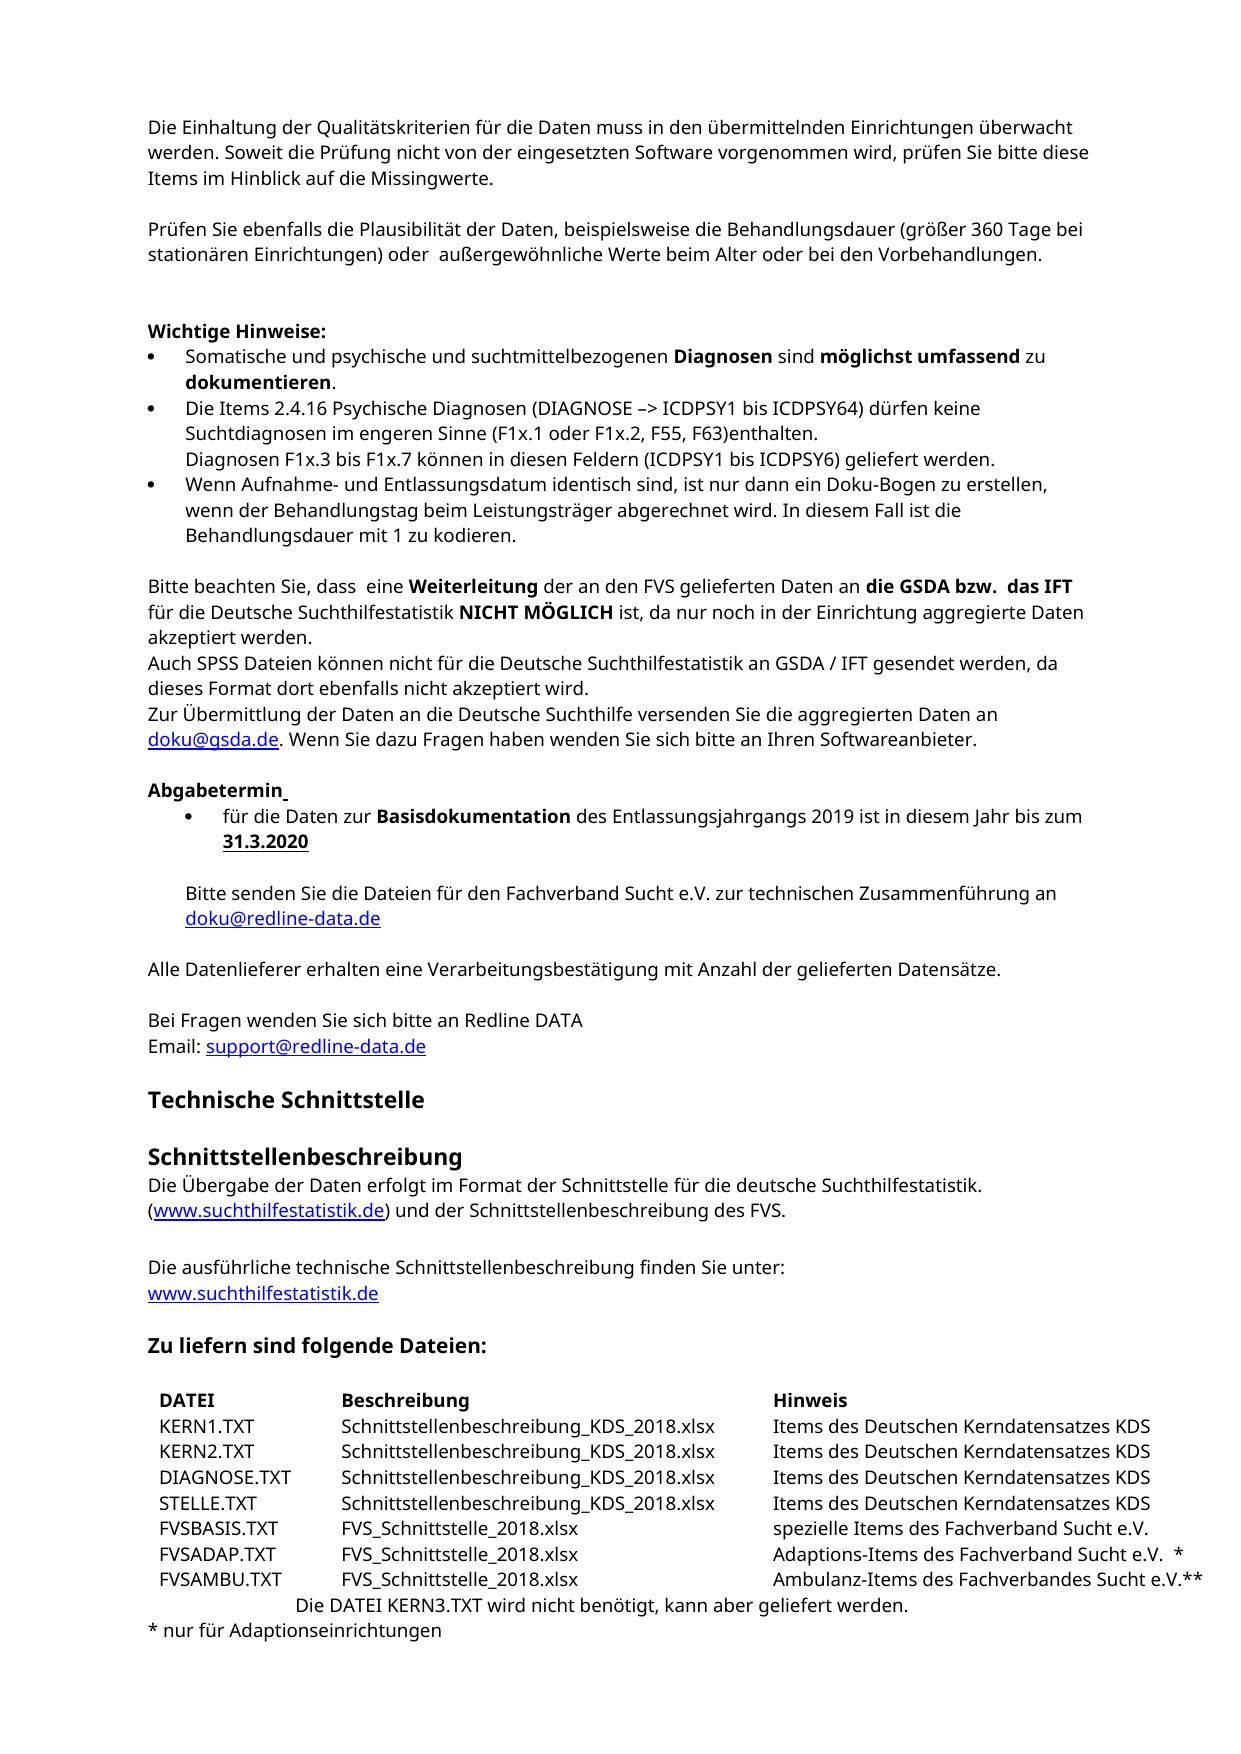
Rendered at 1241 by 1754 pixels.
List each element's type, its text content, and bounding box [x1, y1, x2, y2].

table_header Hinweis [762, 1388, 1228, 1413]
table_cell Items des Deutschen Kerndatensatzes KDS [762, 1413, 1228, 1439]
text Die DATEI KERN3.TXT wird nicht benötigt, kann aber geliefert werden. [221, 1592, 1092, 1617]
table_cell Items des Deutschen Kerndatensatzes KDS [762, 1464, 1228, 1490]
text Zur Übermittlung der Daten an die Deutsche Suchthilfe versenden Sie die aggregierten Daten an doku@gsda.de. Wenn Sie dazu Fragen haben wenden Sie sich bitte an Ihren Softwareanbieter. [148, 701, 1092, 752]
list Wenn Aufnahme- und Entlassungsdatum identisch sind, ist nur dann ein Doku-Bogen zu erstellen, wenn der Behandlungstag beim Leistungsträger abgerechnet wird. In diesem Fall ist die Behandlungsdauer mit 1 zu kodieren. [148, 471, 1092, 548]
text Email: support@redline-data.de [148, 1033, 1092, 1058]
text Die Übergabe der Daten erfolgt im Format der Schnittstelle für die deutsche Suchthilfestatistik. (www.suchthilfestatistik.de) und der Schnittstellenbeschreibung des FVS. [148, 1172, 1092, 1223]
table_header DATEI [148, 1388, 330, 1413]
table_cell KERN1.TXT [148, 1413, 330, 1439]
text www.suchthilfestatistik.de [148, 1280, 1092, 1305]
table_cell FVS_Schnittstelle_2018.xlsx [330, 1541, 762, 1566]
table_cell KERN2.TXT [148, 1439, 330, 1464]
text Zu liefern sind folgende Dateien: [148, 1331, 1092, 1359]
text Technische Schnittstelle [148, 1084, 1092, 1115]
table_cell Adaptions-Items des Fachverband Sucht e.V. * [762, 1541, 1228, 1566]
table_cell Schnittstellenbeschreibung_KDS_2018.xlsx [330, 1464, 762, 1490]
table_cell DIAGNOSE.TXT [148, 1464, 330, 1490]
table_cell Ambulanz-Items des Fachverbandes Sucht e.V.** [762, 1566, 1228, 1592]
table_cell Schnittstellenbeschreibung_KDS_2018.xlsx [330, 1490, 762, 1515]
table_cell Schnittstellenbeschreibung_KDS_2018.xlsx [330, 1413, 762, 1439]
text * nur für Adaptionseinrichtungen [148, 1617, 1092, 1643]
text Bei Fragen wenden Sie sich bitte an Redline DATA [148, 1007, 1092, 1033]
table_cell spezielle Items des Fachverband Sucht e.V. [762, 1515, 1228, 1541]
text Die ausführliche technische Schnittstellenbeschreibung finden Sie unter: [148, 1254, 1092, 1280]
table_cell FVSAMBU.TXT [148, 1566, 330, 1592]
list Somatische und psychische und suchtmittelbezogenen Diagnosen sind möglichst umfassend zu dokumentieren. [148, 344, 1092, 395]
text Die Einhaltung der Qualitätskriterien für die Daten muss in den übermittelnden Einrichtungen überwacht werden. Soweit die Prüfung nicht von der eingesetzten Software vorgenommen wird, prüfen Sie bitte diese Items im Hinblick auf die Missingwerte. [148, 114, 1092, 191]
list Die Items 2.4.16 Psychische Diagnosen (DIAGNOSE –> ICDPSY1 bis ICDPSY64) dürfen keine Suchtdiagnosen im engeren Sinne (F1x.1 oder F1x.2, F55, F63)enthalten. Diagnosen F1x.3 bis F1x.7 können in diesen Feldern (ICDPSY1 bis ICDPSY6) geliefert werden. [148, 395, 1092, 471]
table_cell Schnittstellenbeschreibung_KDS_2018.xlsx [330, 1439, 762, 1464]
text Wichtige Hinweise: [148, 293, 1092, 344]
table_cell Items des Deutschen Kerndatensatzes KDS [762, 1490, 1228, 1515]
table_cell Items des Deutschen Kerndatensatzes KDS [762, 1439, 1228, 1464]
text Abgabetermin [148, 778, 1092, 803]
table_cell FVSBASIS.TXT [148, 1515, 330, 1541]
table_cell FVS_Schnittstelle_2018.xlsx [330, 1515, 762, 1541]
text Bitte beachten Sie, dass eine Weiterleitung der an den FVS gelieferten Daten an die GSDA bzw. das IFT für die Deutsche Suchthilfestatistik NICHT MÖGLICH ist, da nur noch in der Einrichtung aggregierte Daten akzeptiert werden. [148, 573, 1092, 650]
text Schnittstellenbeschreibung [148, 1141, 1092, 1172]
text Alle Datenlieferer erhalten eine Verarbeitungsbestätigung mit Anzahl der gelieferten Datensätze. [148, 956, 1092, 982]
table_cell STELLE.TXT [148, 1490, 330, 1515]
text Prüfen Sie ebenfalls die Plausibilität der Daten, beispielsweise die Behandlungsdauer (größer 360 Tage bei stationären Einrichtungen) oder außergewöhnliche Werte beim Alter oder bei den Vorbehandlungen. [148, 216, 1092, 267]
list für die Daten zur Basisdokumentation des Entlassungsjahrgangs 2019 ist in diesem Jahr bis zum 31.3.2020 [185, 803, 1092, 854]
list Bitte senden Sie die Dateien für den Fachverband Sucht e.V. zur technischen Zusammenführung an doku@redline-data.de [185, 880, 1092, 931]
table_cell FVSADAP.TXT [148, 1541, 330, 1566]
text Auch SPSS Dateien können nicht für die Deutsche Suchthilfestatistik an GSDA / IFT gesendet werden, da dieses Format dort ebenfalls nicht akzeptiert wird. [148, 650, 1092, 701]
table_cell FVS_Schnittstelle_2018.xlsx [330, 1566, 762, 1592]
table_header Beschreibung [330, 1388, 762, 1413]
